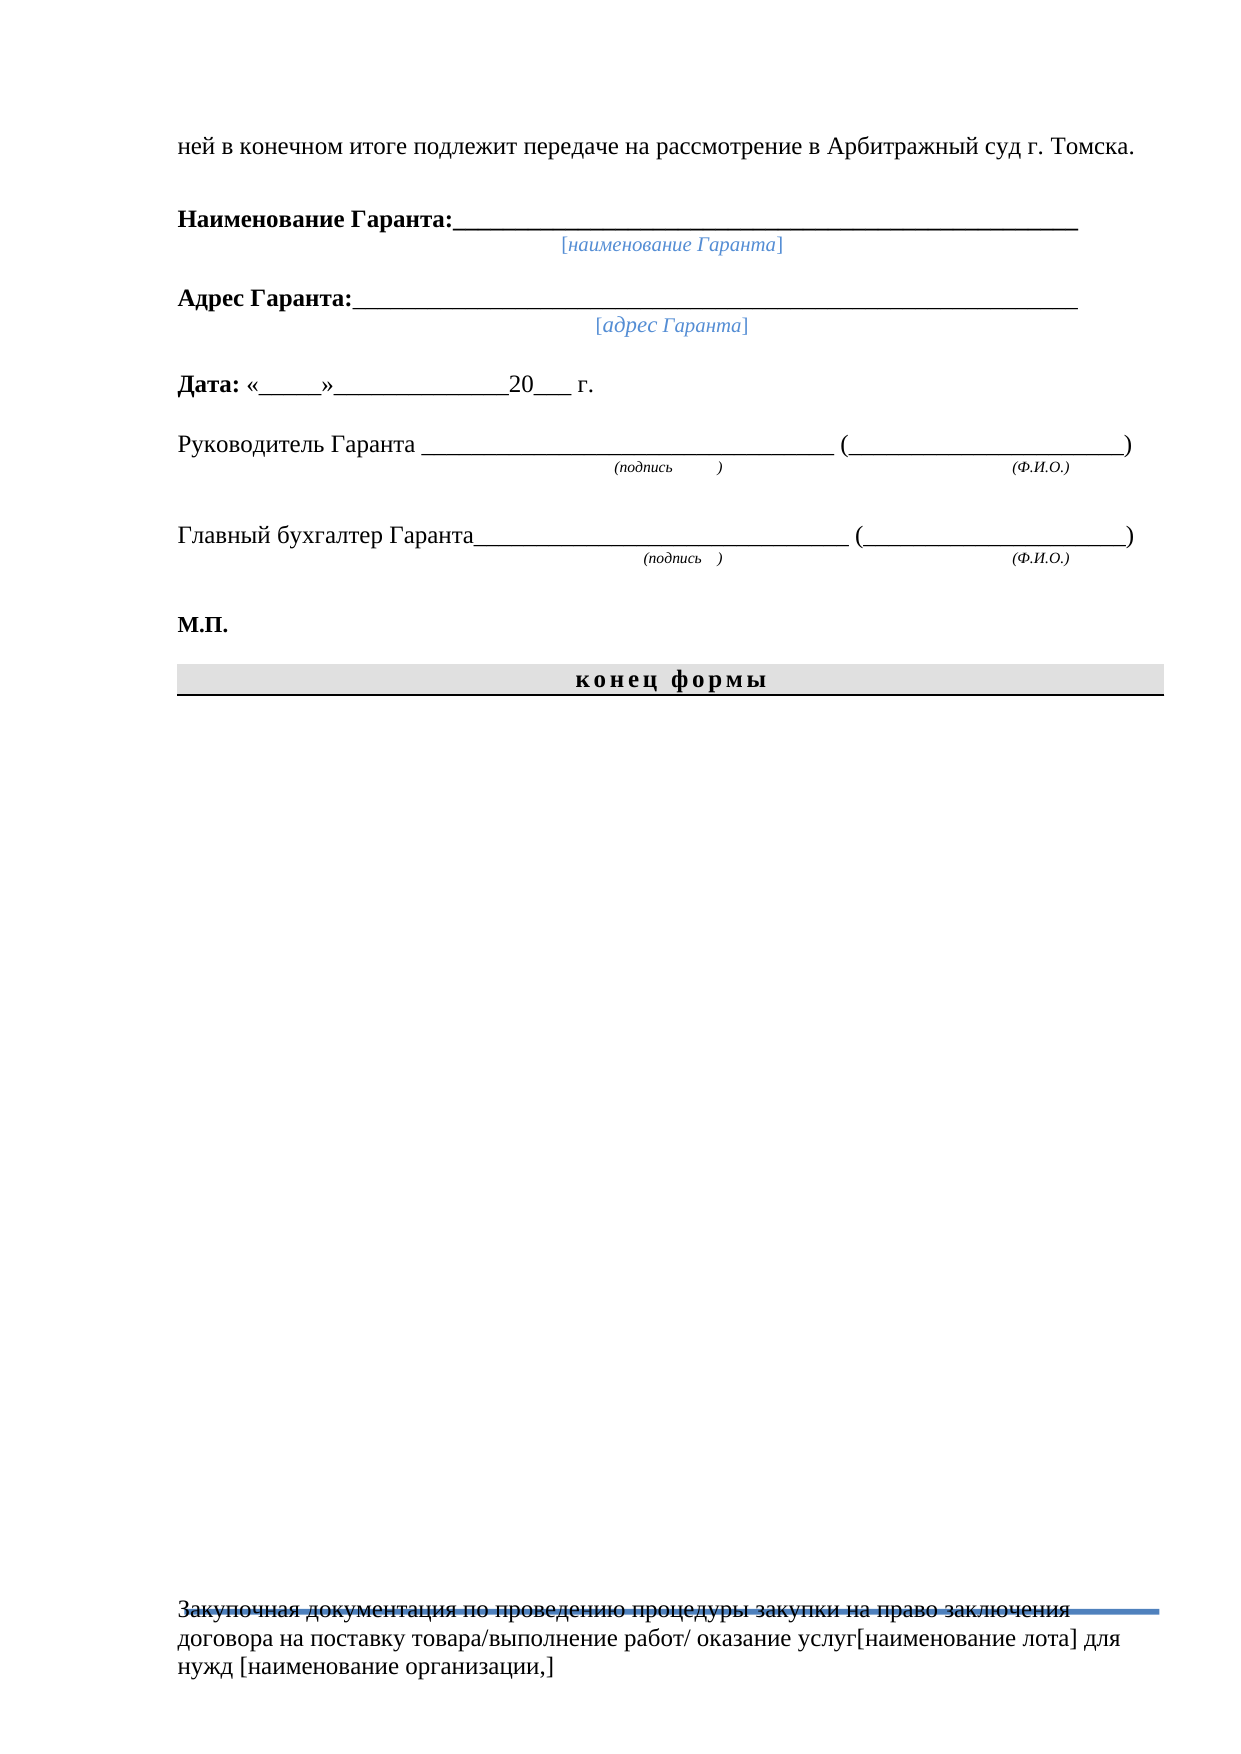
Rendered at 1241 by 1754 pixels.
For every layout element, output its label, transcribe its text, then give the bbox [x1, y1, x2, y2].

text [адрес Гаранта] [177, 312, 1167, 338]
text Руководитель Гаранта _________________________________ (______________________) [177, 429, 1167, 458]
text (подпись ) (Ф.И.О.) [443, 458, 1167, 489]
text Наименование Гаранта:__________________________________________________ [177, 204, 1167, 232]
text [наименование Гаранта] [177, 232, 1167, 256]
text (подпись ) (Ф.И.О.) [472, 549, 1167, 580]
text М.П. [177, 611, 1167, 637]
text Адрес Гаранта:__________________________________________________________ [177, 283, 1167, 312]
text конец формы [177, 664, 1164, 694]
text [177, 131, 1167, 160]
text Главный бухгалтер Гаранта______________________________ (_____________________) [177, 520, 1167, 549]
text Дата: «_____»______________20___ г. [177, 369, 1167, 398]
